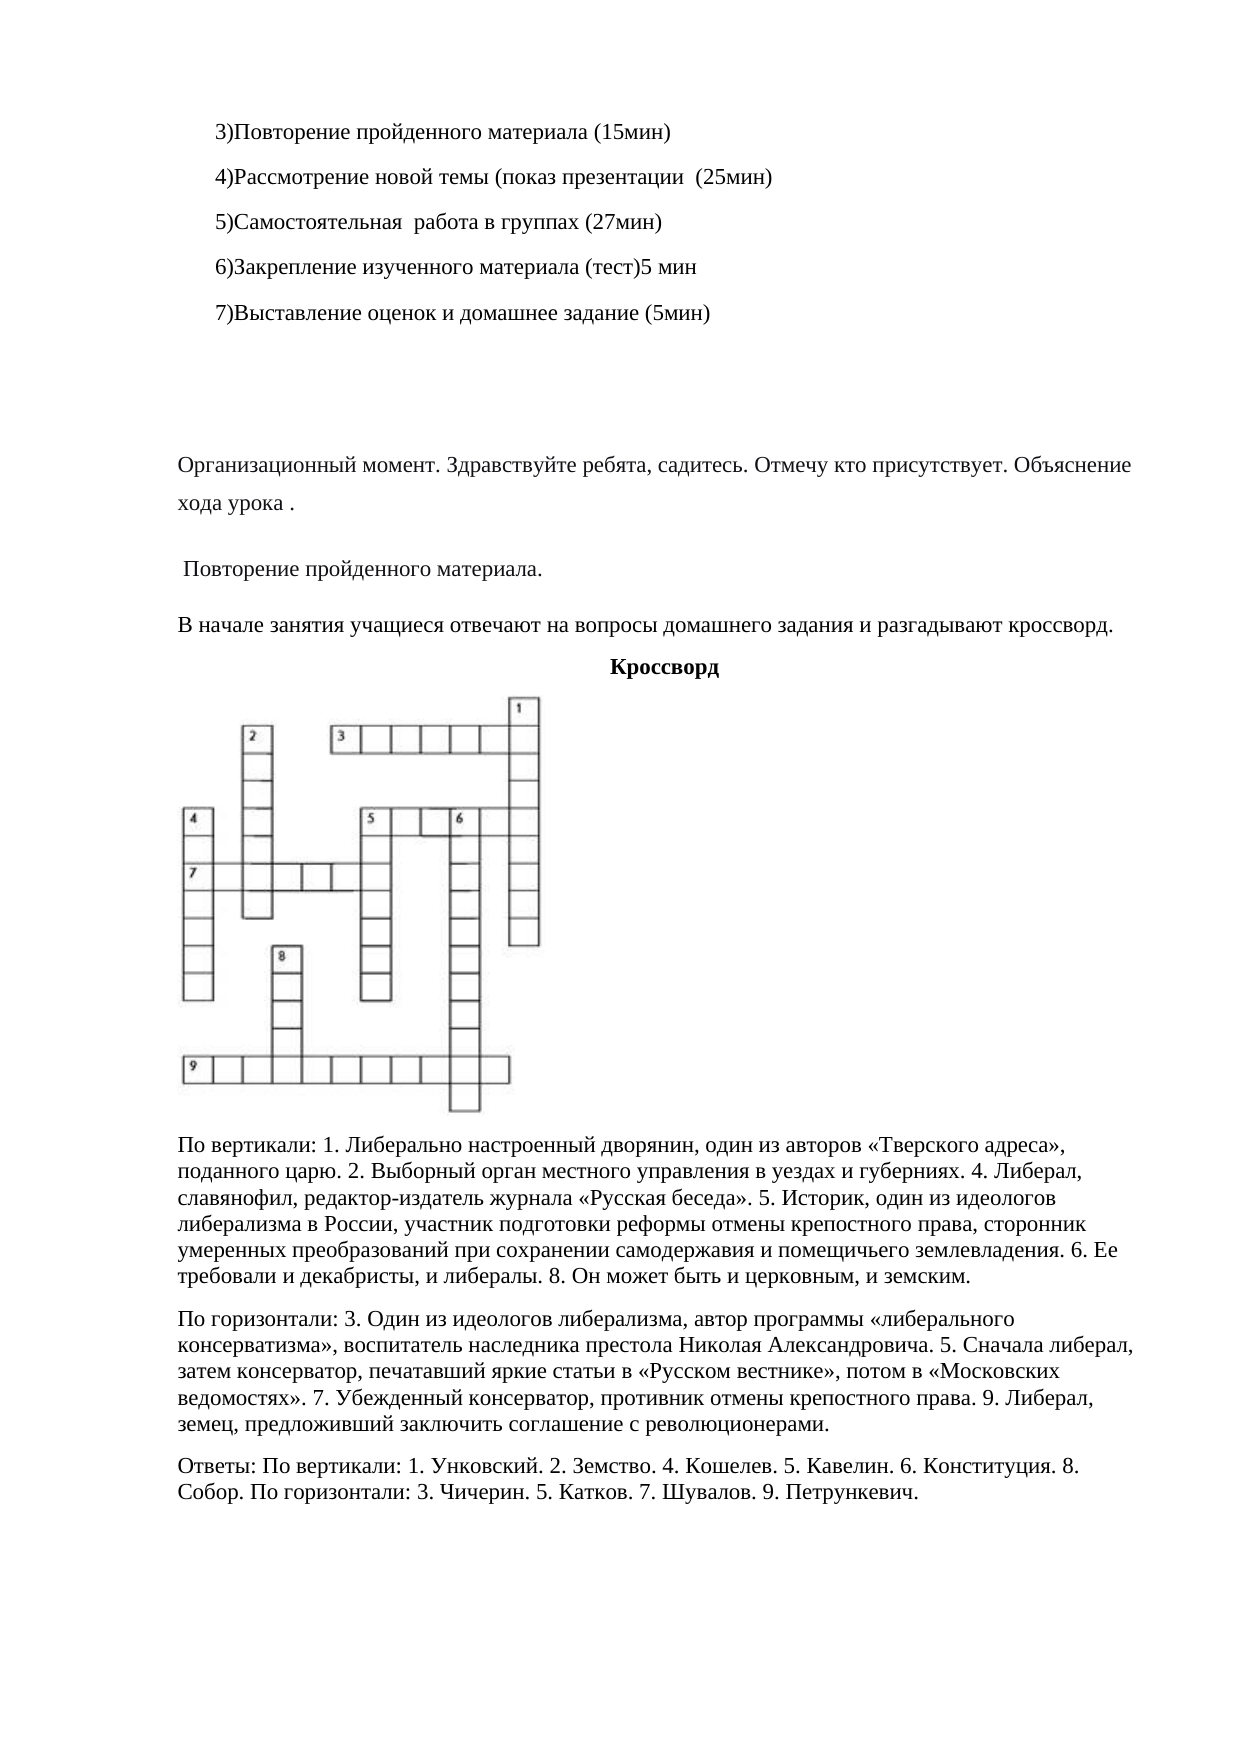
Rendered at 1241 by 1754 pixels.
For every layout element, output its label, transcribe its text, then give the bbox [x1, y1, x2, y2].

text 3)Повторение пройденного материала (15мин) [215, 118, 1152, 144]
text 7)Выставление оценок и домашнее задание (5мин) [215, 298, 1152, 325]
text В начале занятия учащиеся отвечают на вопросы домашнего задания и разгадывают кроссворд. [177, 611, 1152, 637]
text Кроссворд [177, 653, 1152, 679]
text Ответы: По вертикали: 1. Унковский. 2. Земство. 4. Кошелев. 5. Кавелин. 6. Конституция. 8. Собор. По горизонтали: 3. Чичерин. 5. Катков. 7. Шувалов. 9. Петрункевич. [177, 1452, 1152, 1505]
text 4)Рассмотрение новой темы (показ презентации (25мин) [215, 163, 1152, 189]
text Повторение пройденного материала. [177, 544, 1152, 582]
text По горизонтали: 3. Один из идеологов либерализма, автор программы «либерального консерватизма», воспитатель наследника престола Николая Александровича. 5. Сначала либерал, затем консерватор, печатавший яркие статьи в «Русском вестнике», потом в «Московских ведомостях». 7. Убежденный консерватор, противник отмены крепостного права. 9. Либерал, земец, предложивший заключить соглашение с революционерами. [177, 1304, 1152, 1436]
text Организационный момент. Здравствуйте ребята, садитесь. Отмечу кто присутствует. Объяснение хода урока . [177, 440, 1152, 515]
picture [177, 695, 546, 1116]
text 5)Самостоятельная работа в группах (27мин) [215, 208, 1152, 235]
text По вертикали: 1. Либерально настроенный дворянин, один из авторов «Тверского адреса», поданного царю. 2. Выборный орган местного управления в уездах и губерниях. 4. Либерал, славянофил, редактор-издатель журнала «Русская беседа». 5. Историк, один из идеологов либерализма в России, участник подготовки реформы отмены крепостного права, сторонник умеренных преобразований при сохранении самодержавия и помещичьего землевладения. 6. Ее требовали и декабристы, и либералы. 8. Он может быть и церковным, и земским. [177, 1131, 1152, 1289]
text 6)Закрепление изученного материала (тест)5 мин [215, 253, 1152, 280]
